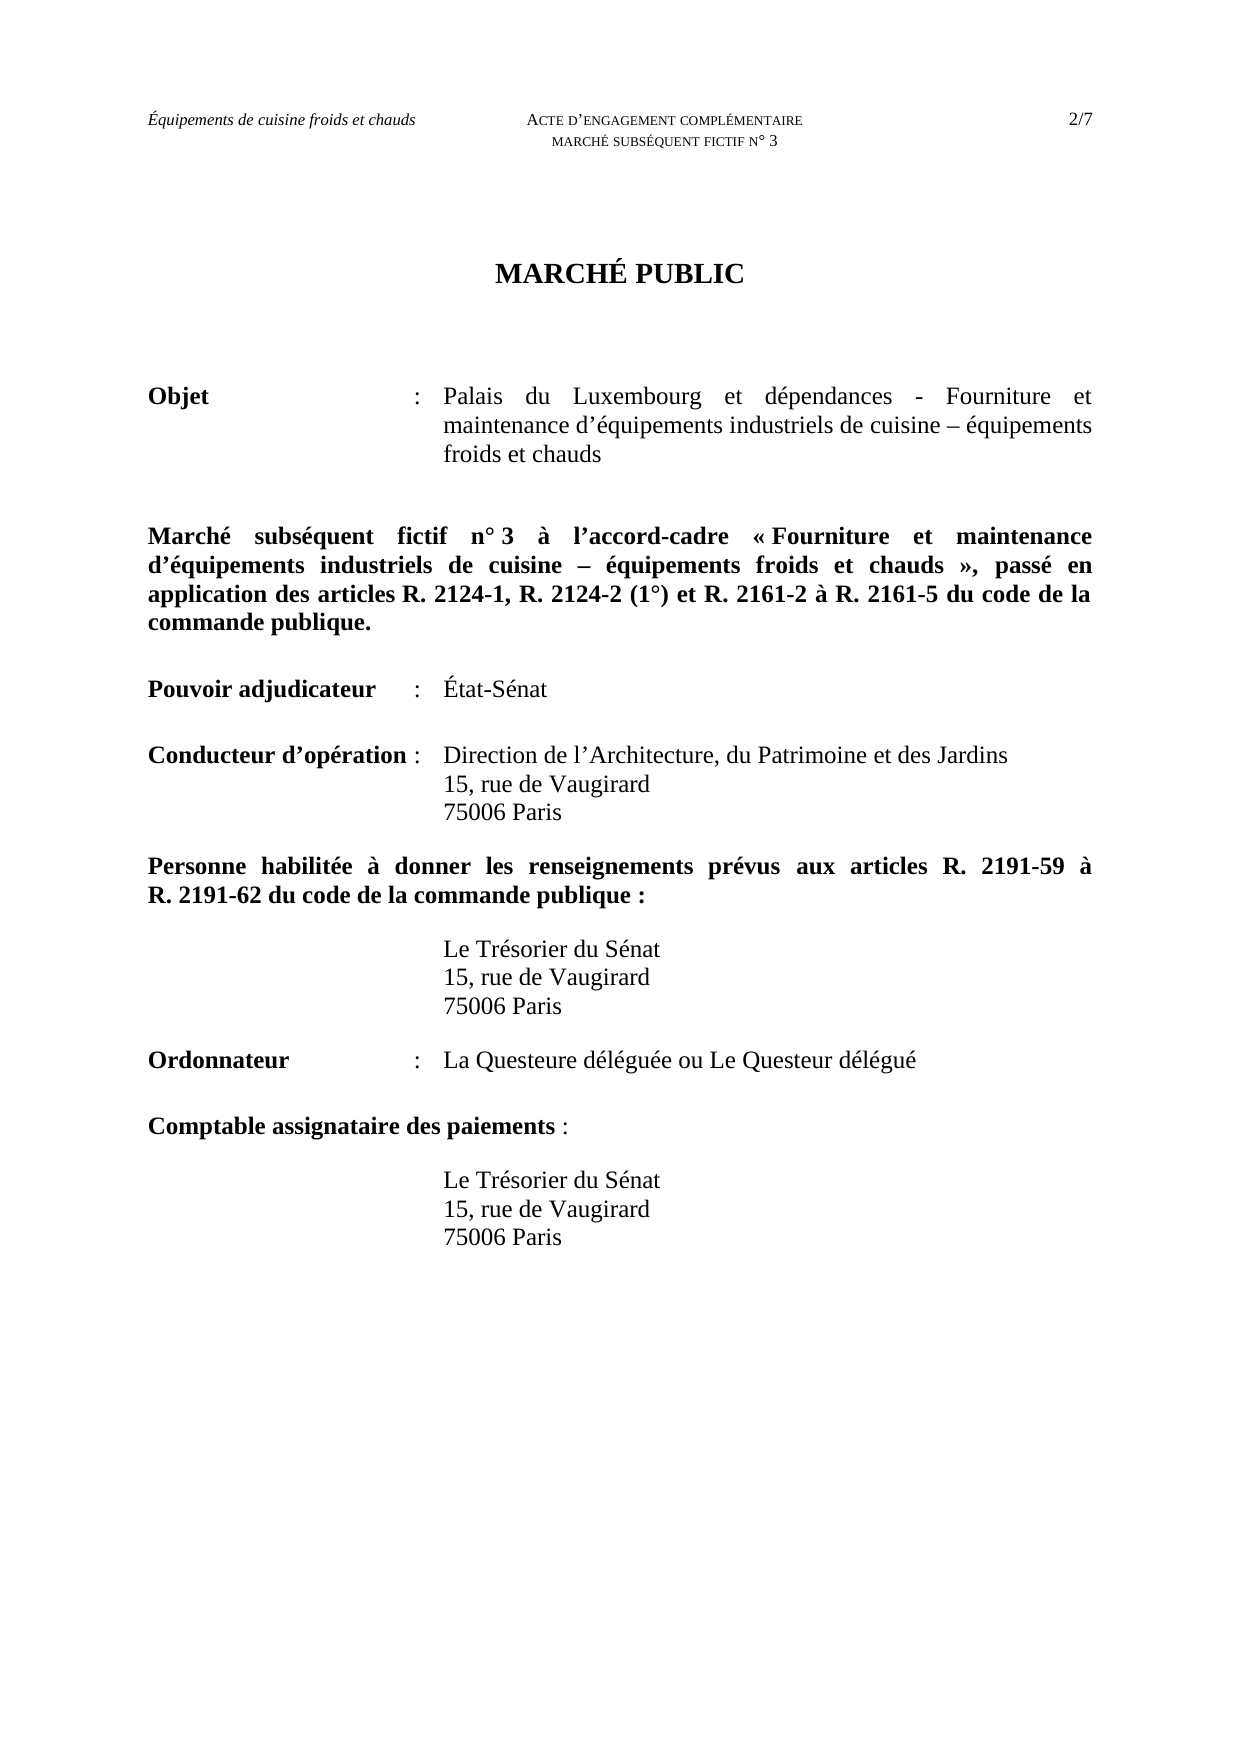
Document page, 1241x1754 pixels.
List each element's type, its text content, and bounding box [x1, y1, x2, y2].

text Ordonnateur : La Questeure déléguée ou Le Questeur délégué [148, 1045, 1092, 1074]
text MARCHÉ PUBLIC [148, 256, 1092, 290]
text Pouvoir adjudicateur : État-Sénat [148, 674, 1092, 702]
text Le Trésorier du Sénat 15, rue de Vaugirard 75006 Paris [148, 934, 1092, 1020]
text Marché subséquent fictif n° 3 à l’accord-cadre « Fourniture et maintenance d’équipements industriels de cuisine – équipements froids et chauds », passé en application des articles R. 2124-1, R. 2124-2 (1°) et R. 2161-2 à R. 2161-5 du code de la commande publique. [148, 521, 1092, 636]
text Le Trésorier du Sénat 15, rue de Vaugirard 75006 Paris [148, 1165, 1092, 1251]
text Comptable assignataire des paiements : [148, 1111, 1092, 1140]
text Personne habilitée à donner les renseignements prévus aux articles R. 2191-59 à R. 2191-62 du code de la commande publique : [148, 851, 1092, 909]
text Conducteur d’opération : Direction de l’Architecture, du Patrimoine et des Jardins 15, rue de Vaugirard 75006 Paris [148, 740, 1092, 826]
text Objet : Palais du Luxembourg et dépendances - Fourniture et maintenance d’équipements industriels de cuisine – équipements froids et chauds [148, 381, 1092, 467]
